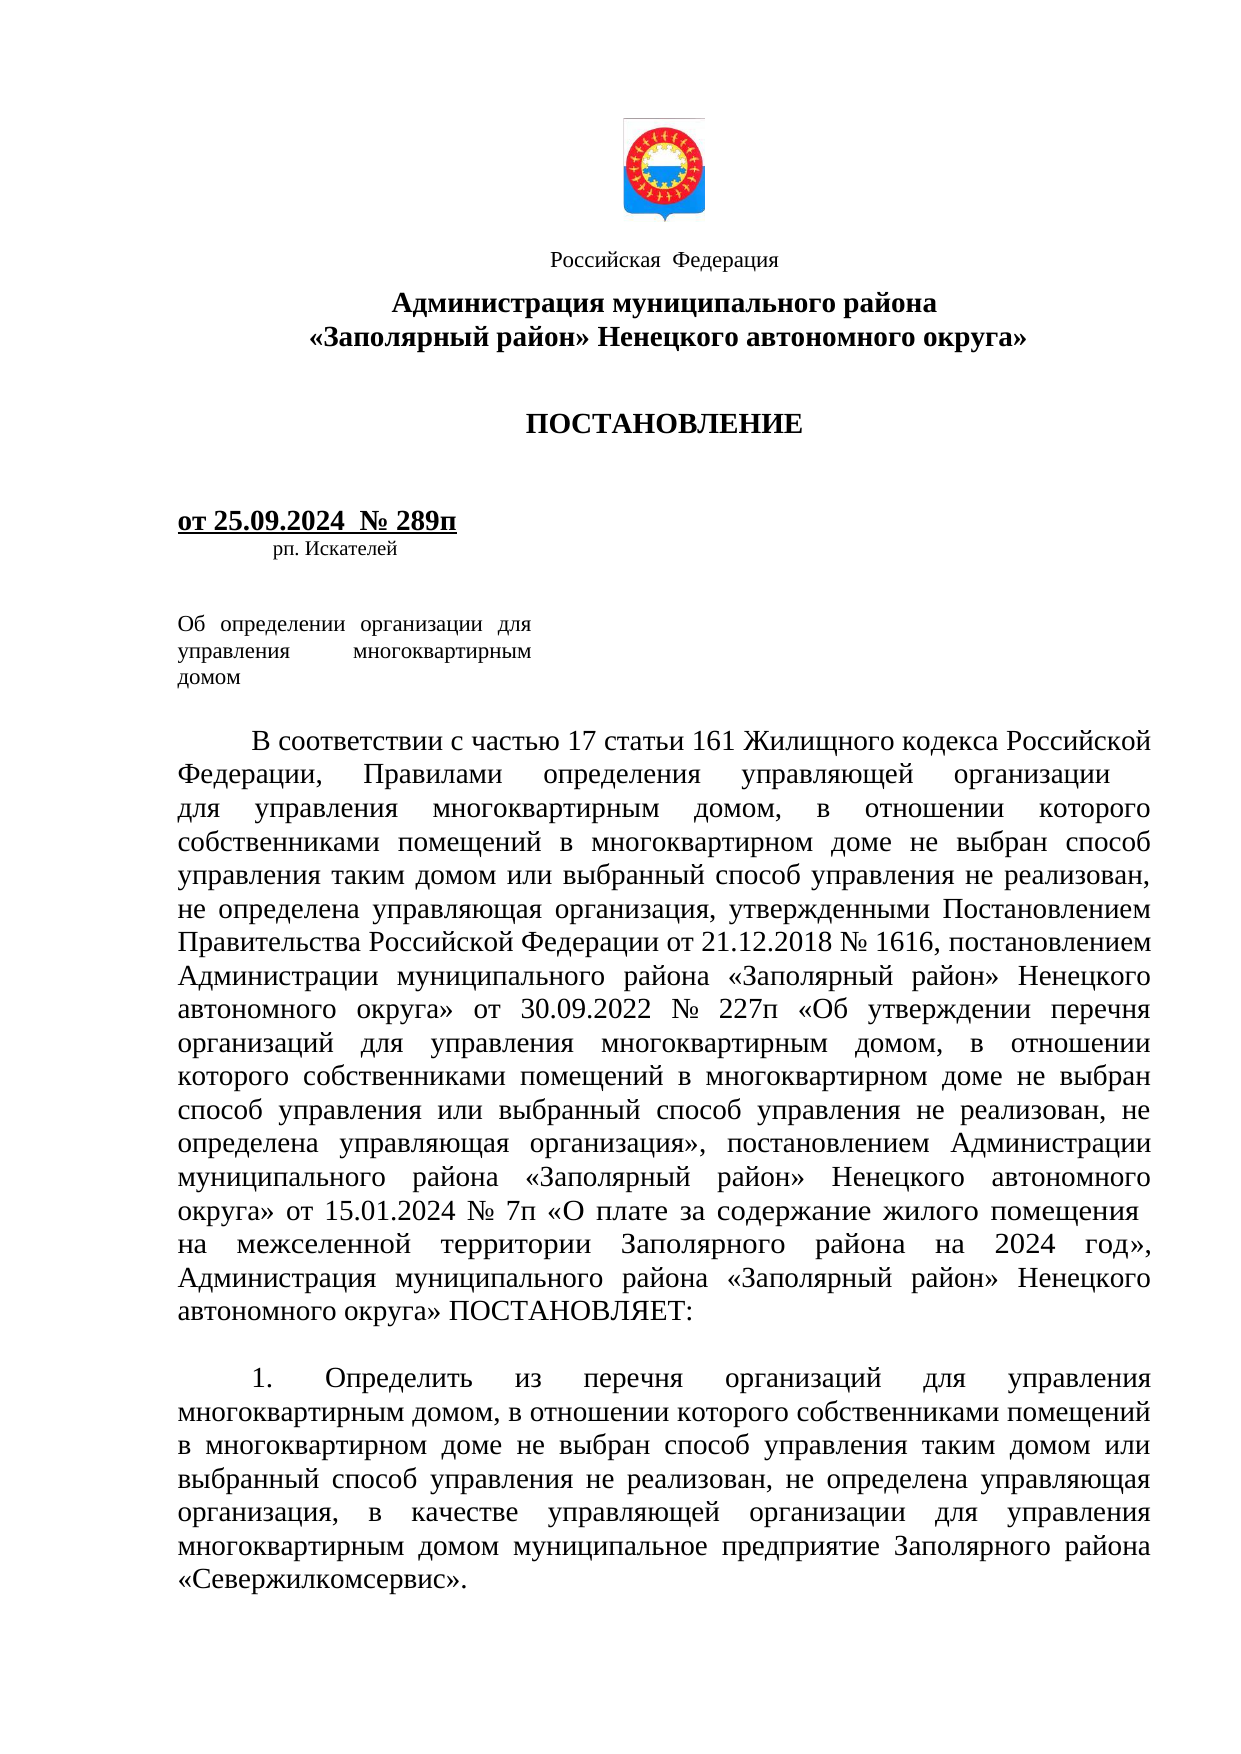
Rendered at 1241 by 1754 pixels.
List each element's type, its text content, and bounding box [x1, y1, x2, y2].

text В соответствии с частью 17 статьи 161 Жилищного кодекса Российской Федерации, Правилами определения управляющей организации для управления многоквартирным домом, в отношении которого собственниками помещений в многоквартирном доме не выбран способ управления таким домом или выбранный способ управления не реализован, не определена управляющая организация, утвержденными Постановлением Правительства Российской Федерации от 21.12.2018 № 1616, постановлением Администрации муниципального района «Заполярный район» Ненецкого автономного округа» от 30.09.2022 № 227п «Об утверждении перечня организаций для управления многоквартирным домом, в отношении которого собственниками помещений в многоквартирном доме не выбран способ управления или выбранный способ управления не реализован, не определена управляющая организация», постановлением Администрации муниципального района «Заполярный район» Ненецкого автономного округа» от 15.01.2024 № 7п «О плате за содержание жилого помещения на межселенной территории Заполярного района на 2024 год», Администрация муниципального района «Заполярный район» Ненецкого автономного округа» ПОСТАНОВЛЯЕТ: [177, 723, 1152, 1327]
text Об определении организации для управления многоквартирным домом [177, 610, 532, 689]
text рп. Искателей [236, 536, 1152, 560]
subtitle «Заполярный район» Ненецкого автономного округа» [177, 319, 1152, 352]
picture [623, 118, 705, 222]
text Российская Федерация [177, 246, 1152, 273]
text ПОСТАНОВЛЕНИЕ [177, 407, 1152, 440]
text от 25.09.2024 № 289п [177, 503, 1152, 536]
subtitle Администрация муниципального района [177, 285, 1152, 319]
list Определить из перечня организаций для управления многоквартирным домом, в отношении которого собственниками помещений в многоквартирном доме не выбран способ управления таким домом или выбранный способ управления не реализован, не определена управляющая организация, в качестве управляющей организации для управления многоквартирным домом муниципальное предприятие Заполярного района «Севержилкомсервис». [177, 1360, 1152, 1595]
